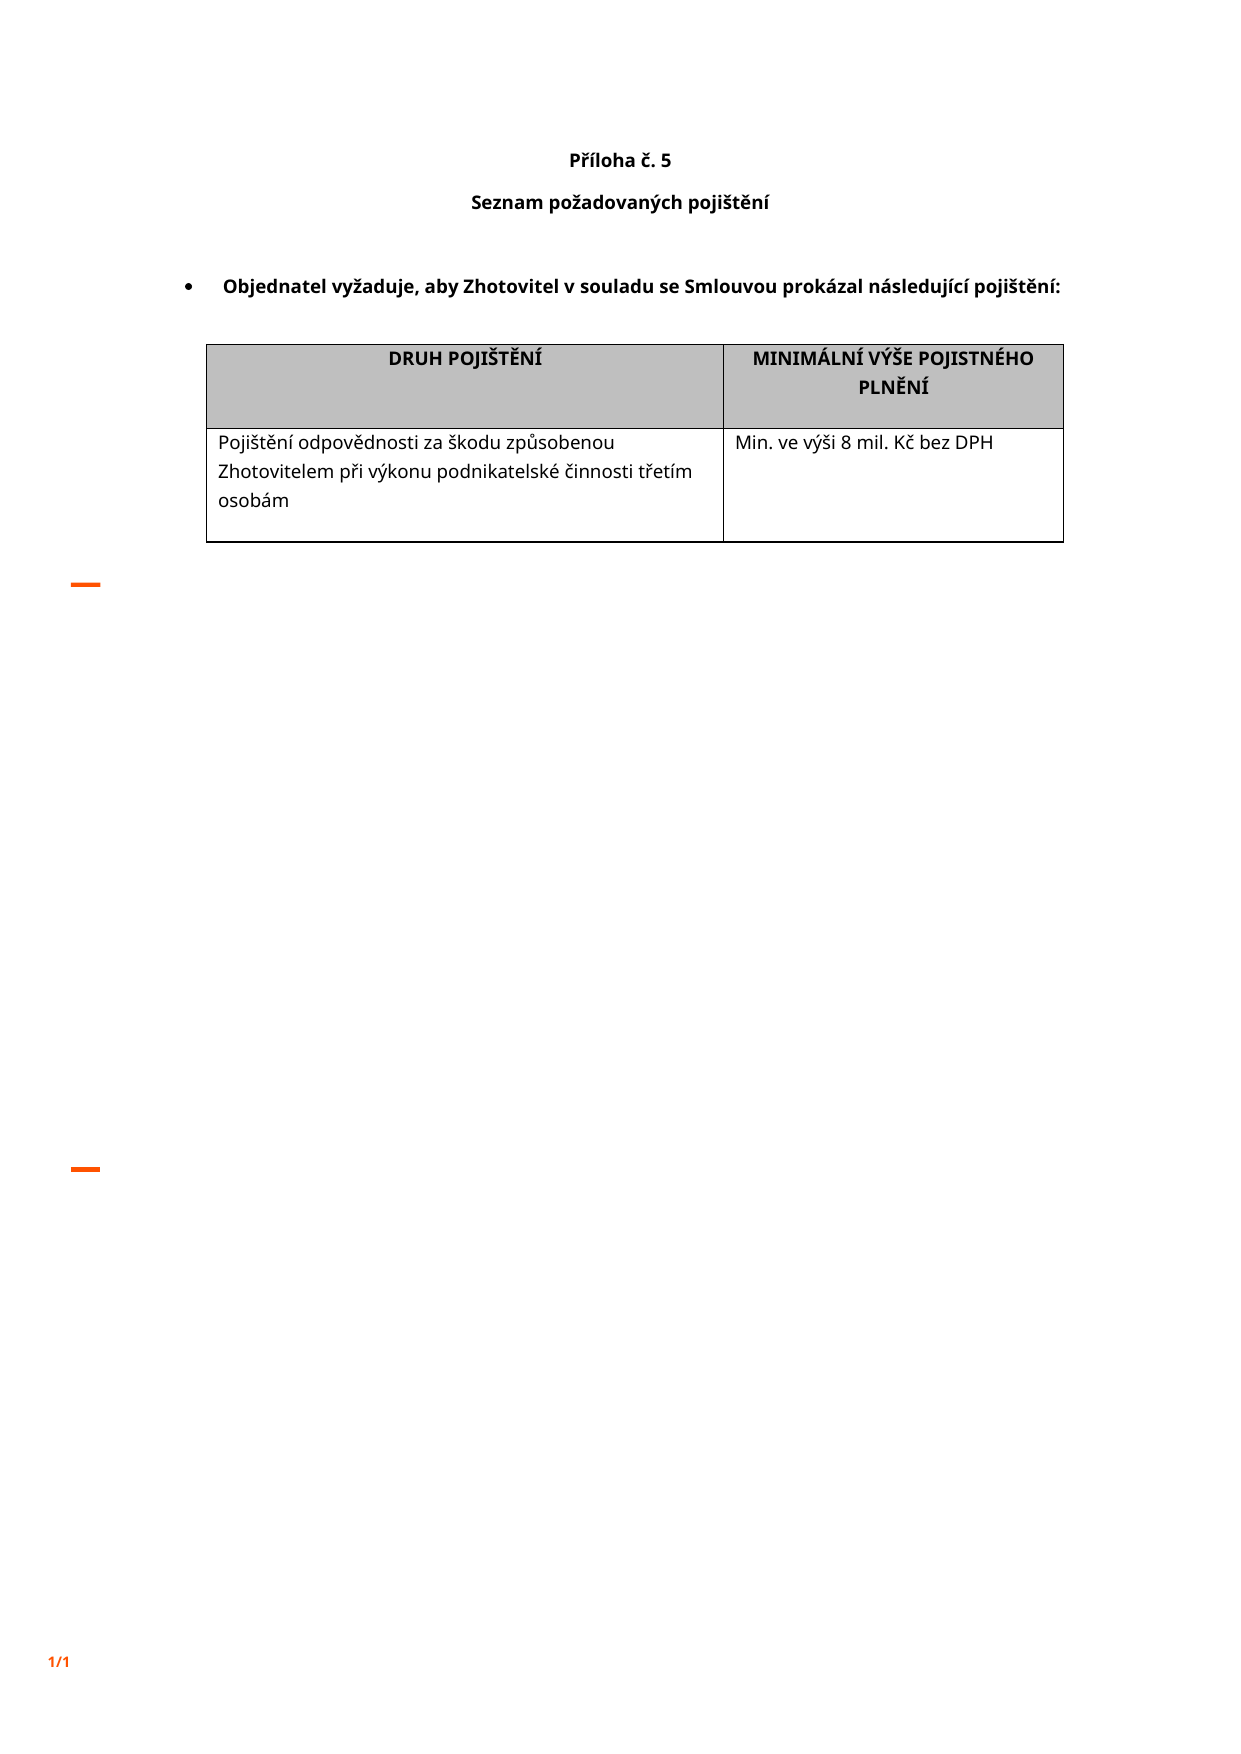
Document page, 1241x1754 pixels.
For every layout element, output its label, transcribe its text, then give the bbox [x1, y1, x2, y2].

table_header MINIMÁLNÍ VÝŠE POJISTNÉHO PLNĚNÍ [724, 345, 1063, 428]
table_cell Min. ve výši 8 mil. Kč bez DPH [724, 429, 1063, 541]
text Příloha č. 5 [148, 148, 1093, 173]
list Objednatel vyžaduje, aby Zhotovitel v souladu se Smlouvou prokázal následující pojištění: [185, 273, 1093, 298]
table_cell Pojištění odpovědnosti za škodu způsobenou Zhotovitelem při výkonu podnikatelské činnosti třetím osobám [207, 429, 723, 541]
text Seznam požadovaných pojištění [148, 189, 1093, 215]
table_header DRUH POJIŠTĚNÍ [207, 345, 723, 428]
